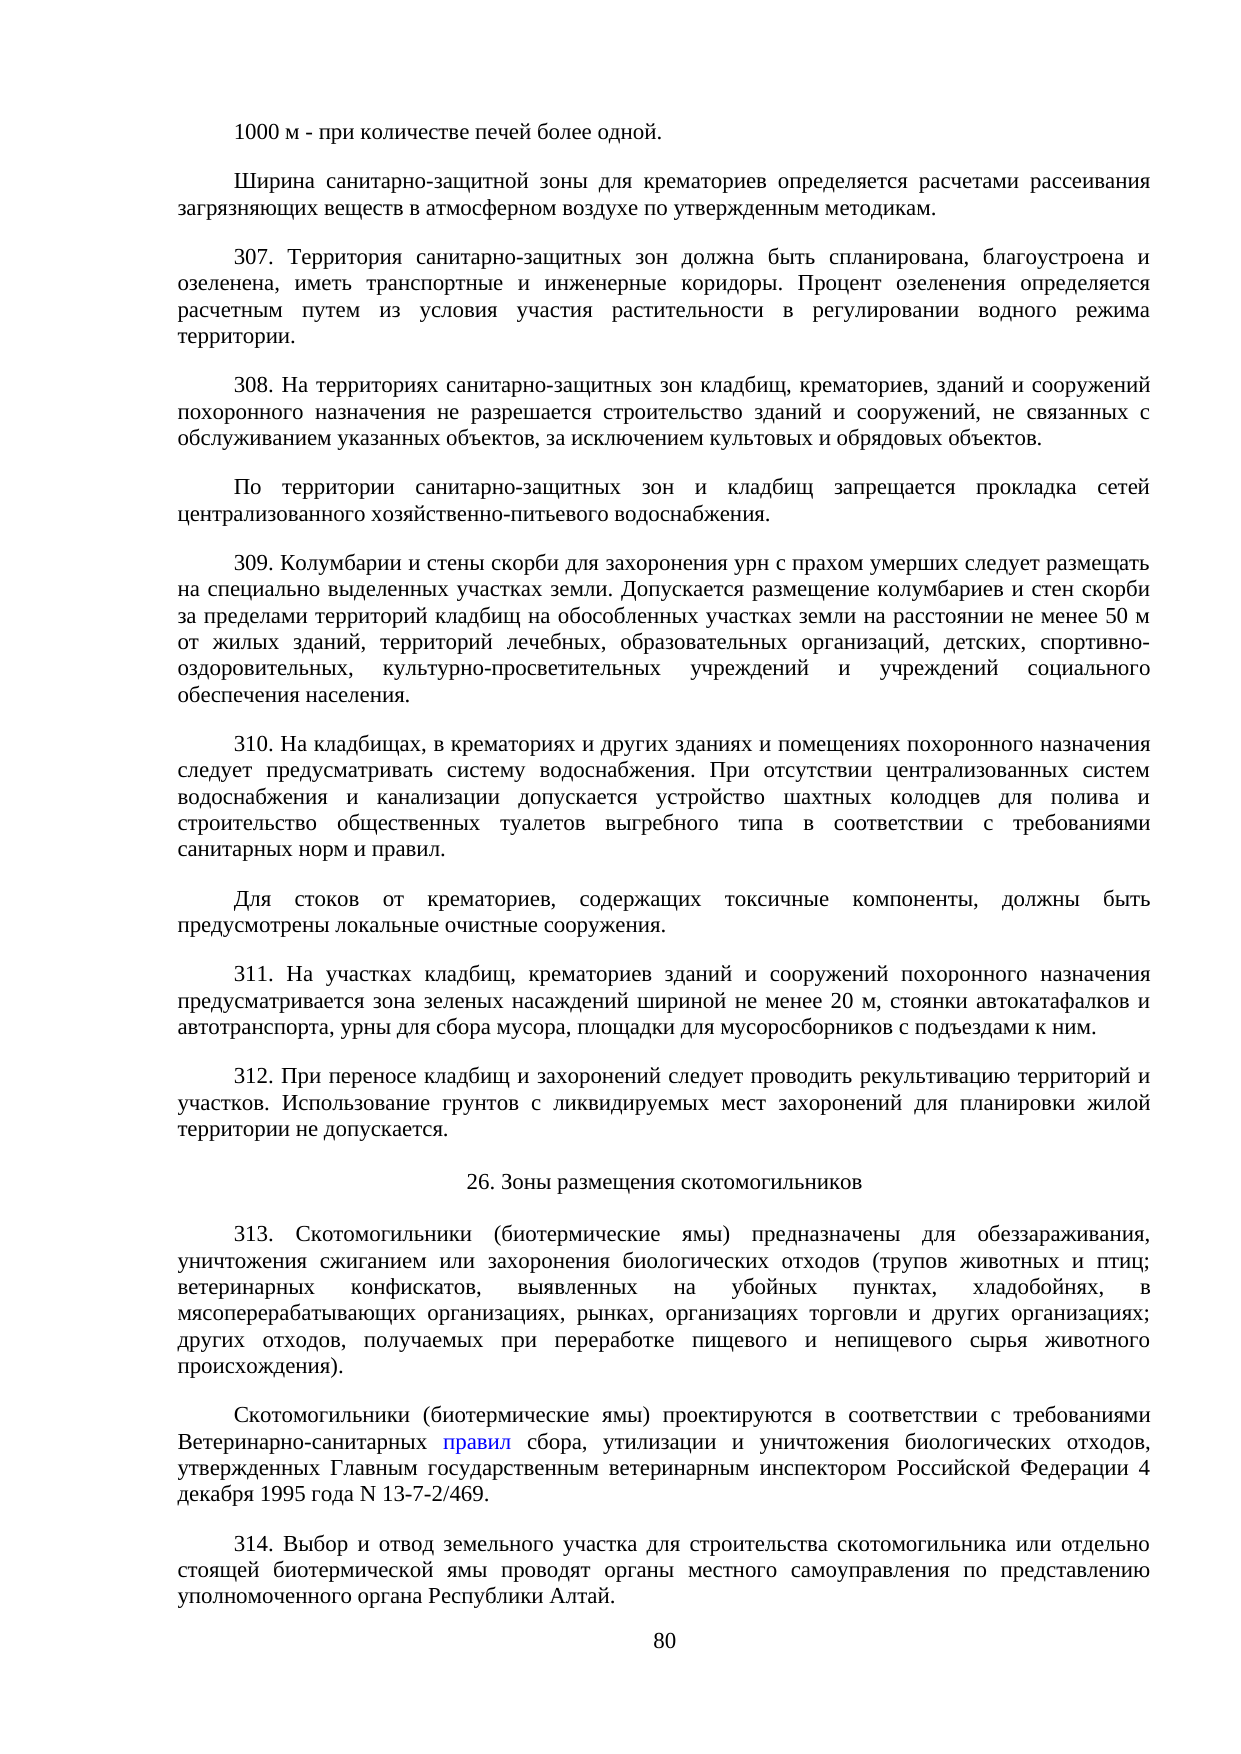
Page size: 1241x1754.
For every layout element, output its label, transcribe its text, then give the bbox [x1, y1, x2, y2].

text 309. Колумбарии и стены скорби для захоронения урн с прахом умерших следует размещать на специально выделенных участках земли. Допускается размещение колумбариев и стен скорби за пределами территорий кладбищ на обособленных участках земли на расстоянии не менее 50 м от жилых зданий, территорий лечебных, образовательных организаций, детских, спортивно-оздоровительных, культурно-просветительных учреждений и учреждений социального обеспечения населения. [177, 549, 1152, 707]
text 311. На участках кладбищ, крематориев зданий и сооружений похоронного назначения предусматривается зона зеленых насаждений шириной не менее 20 м, стоянки автокатафалков и автотранспорта, урны для сбора мусора, площадки для мусоросборников с подъездами к ним. [177, 960, 1152, 1039]
text 26. Зоны размещения скотомогильников [177, 1168, 1152, 1194]
text По территории санитарно-защитных зон и кладбищ запрещается прокладка сетей централизованного хозяйственно-питьевого водоснабжения. [177, 473, 1152, 526]
text 307. Территория санитарно-защитных зон должна быть спланирована, благоустроена и озеленена, иметь транспортные и инженерные коридоры. Процент озеленения определяется расчетным путем из условия участия растительности в регулировании водного режима территории. [177, 243, 1152, 348]
text 314. Выбор и отвод земельного участка для строительства скотомогильника или отдельно стоящей биотермической ямы проводят органы местного самоуправления по представлению уполномоченного органа Республики Алтай. [177, 1530, 1152, 1609]
text 308. На территориях санитарно-защитных зон кладбищ, крематориев, зданий и сооружений похоронного назначения не разрешается строительство зданий и сооружений, не связанных с обслуживанием указанных объектов, за исключением культовых и обрядовых объектов. [177, 371, 1152, 450]
text 313. Скотомогильники (биотермические ямы) предназначены для обеззараживания, уничтожения сжиганием или захоронения биологических отходов (трупов животных и птиц; ветеринарных конфискатов, выявленных на убойных пунктах, хладобойнях, в мясоперерабатывающих организациях, рынках, организациях торговли и других организациях; других отходов, получаемых при переработке пищевого и непищевого сырья животного происхождения). [177, 1220, 1152, 1378]
text Ширина санитарно-защитной зоны для крематориев определяется расчетами рассеивания загрязняющих веществ в атмосферном воздухе по утвержденным методикам. [177, 167, 1152, 220]
text Скотомогильники (биотермические ямы) проектируются в соответствии с требованиями Ветеринарно-санитарных правил сбора, утилизации и уничтожения биологических отходов, утвержденных Главным государственным ветеринарным инспектором Российской Федерации 4 декабря 1995 года N 13-7-2/469. [177, 1401, 1152, 1507]
text 310. На кладбищах, в крематориях и других зданиях и помещениях похоронного назначения следует предусматривать систему водоснабжения. При отсутствии централизованных систем водоснабжения и канализации допускается устройство шахтных колодцев для полива и строительство общественных туалетов выгребного типа в соответствии с требованиями санитарных норм и правил. [177, 730, 1152, 862]
text Для стоков от крематориев, содержащих токсичные компоненты, должны быть предусмотрены локальные очистные сооружения. [177, 885, 1152, 937]
text 312. При переносе кладбищ и захоронений следует проводить рекультивацию территорий и участков. Использование грунтов с ликвидируемых мест захоронений для планировки жилой территории не допускается. [177, 1062, 1152, 1141]
text 1000 м - при количестве печей более одной. [177, 118, 1152, 144]
